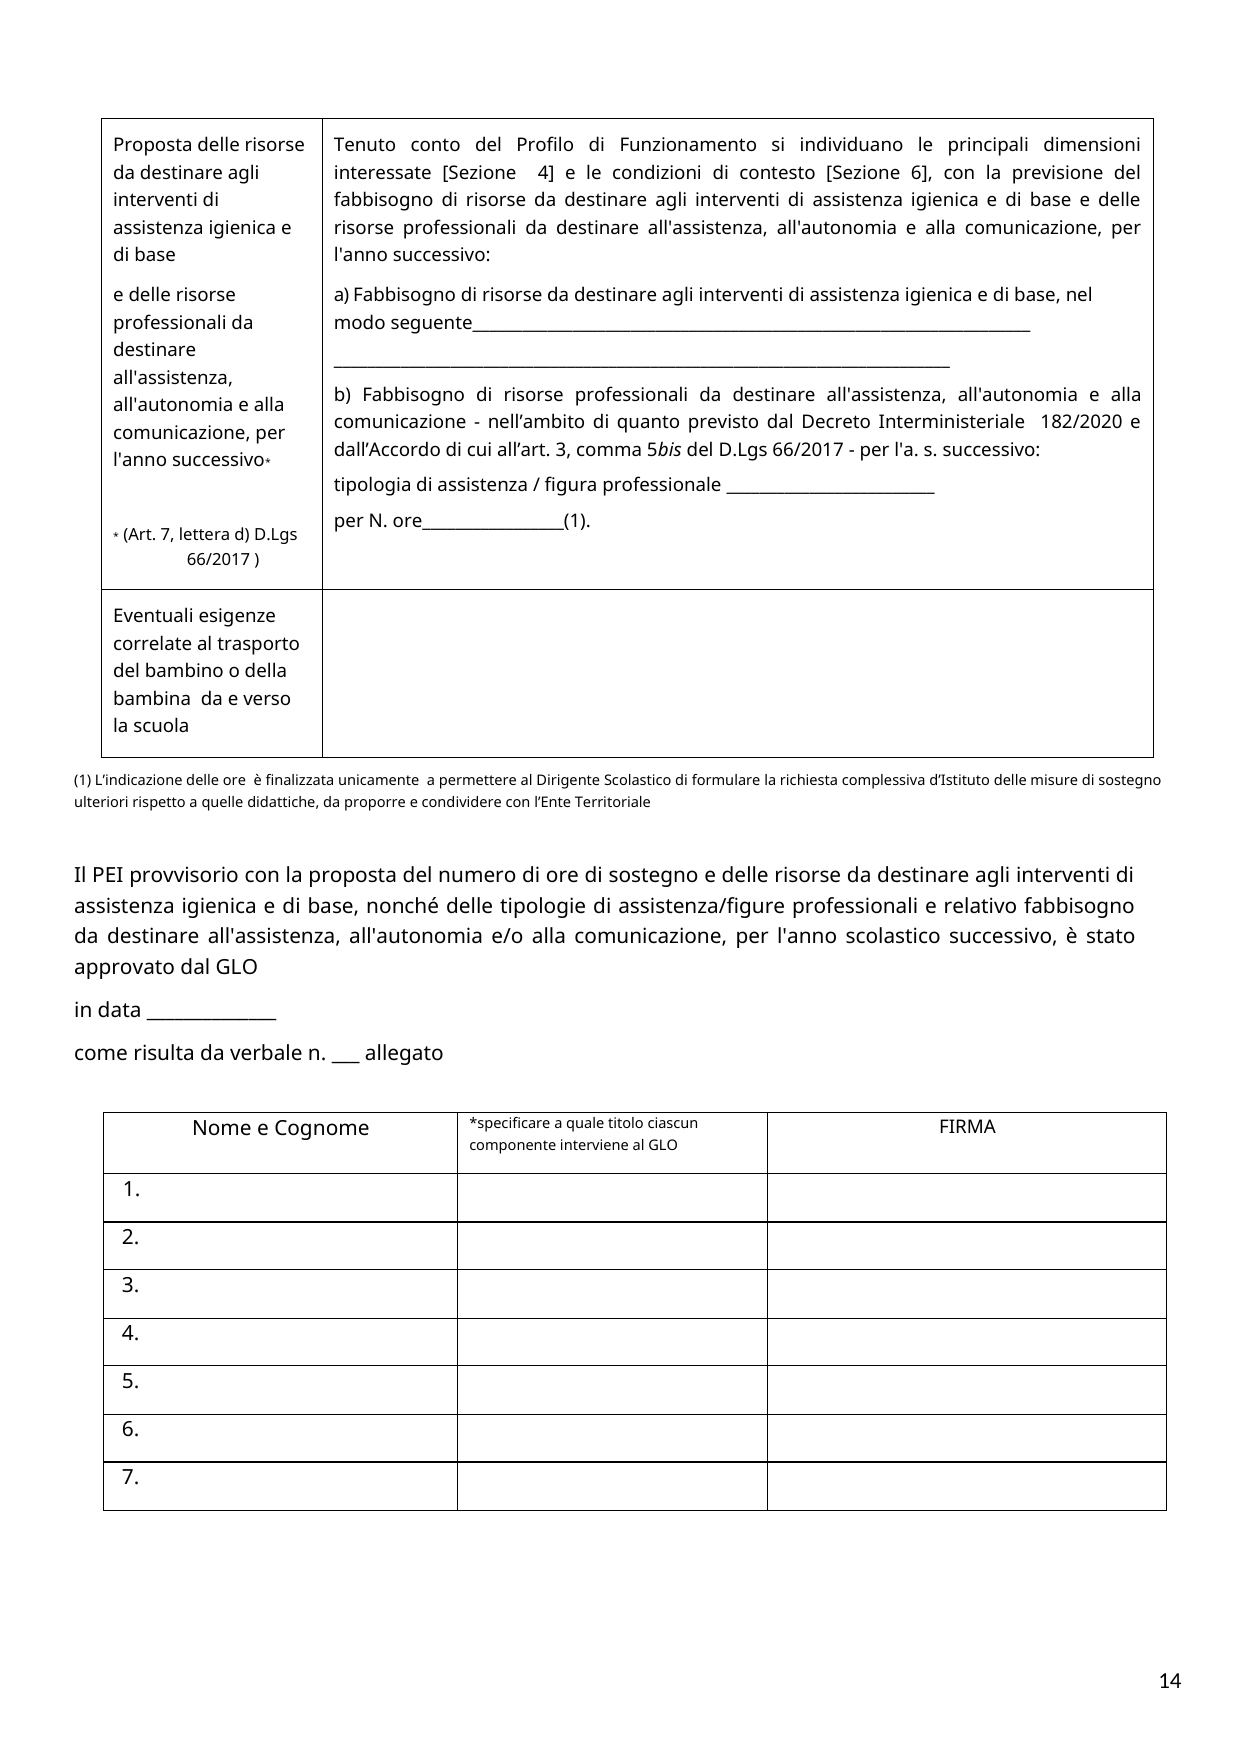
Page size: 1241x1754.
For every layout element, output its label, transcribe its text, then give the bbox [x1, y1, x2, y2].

table_cell [104, 1223, 457, 1269]
table_cell [104, 1319, 457, 1365]
text in data ______________ [74, 995, 1181, 1024]
table_cell [458, 1270, 767, 1317]
table_cell [768, 1366, 1166, 1413]
table_cell [104, 1270, 457, 1317]
table_cell [768, 1415, 1166, 1461]
table_cell Eventuali esigenze correlate al trasporto del bambino o della bambina da e verso la scuola [102, 590, 322, 757]
table_cell [323, 590, 1153, 757]
table_cell [768, 1319, 1166, 1365]
table_header Nome e Cognome [104, 1113, 457, 1173]
table_cell [458, 1319, 767, 1365]
table_header Proposta delle risorse da destinare agli interventi di assistenza igienica e di base e delle risorse professionali da destinare all'assistenza, all'autonomia e alla comunicazione, per l'anno successivo* * (Art. 7, lettera d) D.Lgs 66/2017 ) [102, 119, 322, 589]
table_cell [458, 1415, 767, 1461]
table_header FIRMA [768, 1113, 1166, 1173]
table_cell [768, 1463, 1166, 1509]
table_cell [768, 1270, 1166, 1317]
table_cell [104, 1463, 457, 1509]
table_cell [458, 1223, 767, 1269]
table_cell [458, 1463, 767, 1509]
table_cell [458, 1174, 767, 1221]
table_cell [768, 1174, 1166, 1221]
text Il PEI provvisorio con la proposta del numero di ore di sostegno e delle risorse da destinare agli interventi di assistenza igienica e di base, nonché delle tipologie di assistenza/figure professionali e relativo fabbisogno da destinare all'assistenza, all'autonomia e/o alla comunicazione, per l'anno scolastico successivo, è stato approvato dal GLO [74, 860, 1137, 981]
table_cell [458, 1366, 767, 1413]
text (1) L’indicazione delle ore è finalizzata unicamente a permettere al Dirigente Scolastico di formulare la richiesta complessiva d’Istituto delle misure di sostegno ulteriori rispetto a quelle didattiche, da proporre e condividere con l’Ente Territoriale [74, 770, 1181, 811]
text come risulta da verbale n. ___ allegato [74, 1038, 1181, 1067]
table_header *specificare a quale titolo ciascun componente interviene al GLO [458, 1113, 767, 1173]
table_header Tenuto conto del Profilo di Funzionamento si individuano le principali dimensioni interessate [Sezione 4] e le condizioni di contesto [Sezione 6], con la previsione del fabbisogno di risorse da destinare agli interventi di assistenza igienica e di base e delle risorse professionali da destinare all'assistenza, all'autonomia e alla comunicazione, per l'anno successivo: a) Fabbisogno di risorse da destinare agli interventi di assistenza igienica e di base, nel modo seguente___________________________________________________________________ __________________________________________________________________________ b) Fabbisogno di risorse professionali da destinare all'assistenza, all'autonomia e alla comunicazione - nell’ambito di quanto previsto dal Decreto Interministeriale 182/2020 e dall’Accordo di cui all’art. 3, comma 5bis del D.Lgs 66/2017 - per l'a. s. successivo: tipologia di assistenza / figura professionale _________________________ per N. ore_________________(1). [323, 119, 1153, 589]
table_cell [104, 1366, 457, 1413]
table_cell [768, 1223, 1166, 1269]
table_cell [104, 1415, 457, 1461]
table_cell [104, 1174, 457, 1221]
